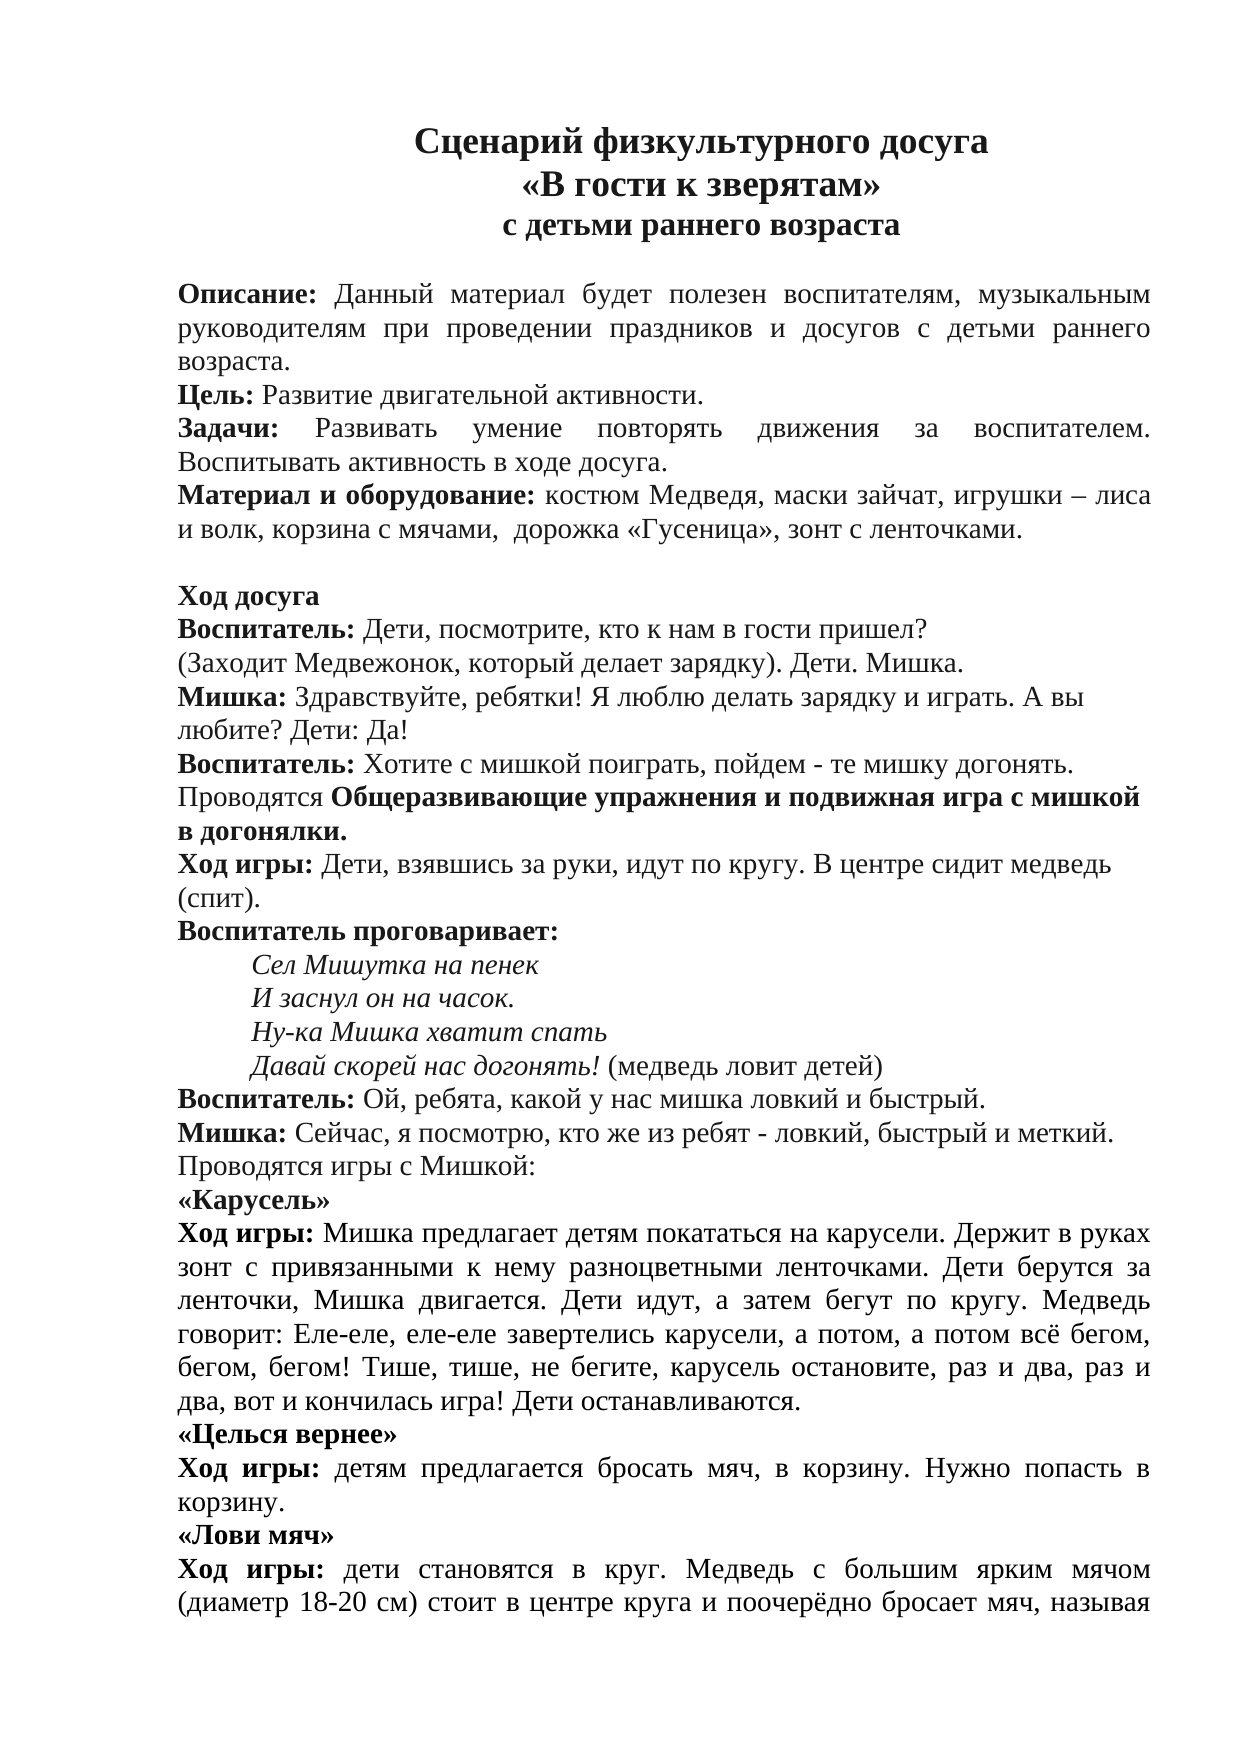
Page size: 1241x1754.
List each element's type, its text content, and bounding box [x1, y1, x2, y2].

text И заснул он на часок. [177, 981, 1152, 1014]
text Воспитатель проговаривает: [177, 913, 1152, 947]
text «В гости к зверятам» [177, 161, 1152, 204]
text «Лови мяч» [177, 1517, 1152, 1551]
text с детьми раннего возраста [177, 204, 1152, 243]
text «Целься вернее» [177, 1417, 1152, 1450]
text (Заходит Медвежонок, который делает зарядку). Дети. Мишка. [177, 645, 1152, 679]
text Ход игры: Мишка предлагает детям покататься на карусели. Держит в руках зонт с привязанными к нему разноцветными ленточками. Дети берутся за ленточки, Мишка двигается. Дети идут, а затем бегут по кругу. Медведь говорит: Еле-еле, еле-еле завертелись карусели, а потом, а потом всё бегом, бегом, бегом! Тише, тише, не бегите, карусель остановите, раз и два, раз и два, вот и кончилась игра! Дети останавливаются. [177, 1215, 1152, 1417]
text Материал и оборудование: костюм Медведя, маски зайчат, игрушки – лиса и волк, корзина с мячами, дорожка «Гусеница», зонт с ленточками. [177, 477, 1152, 544]
text Ход игры: детям предлагается бросать мяч, в корзину. Нужно попасть в корзину. [177, 1450, 1152, 1517]
text Воспитатель: Дети, посмотрите, кто к нам в гости пришел? [177, 612, 1152, 645]
text Мишка: Сейчас, я посмотрю, кто же из ребят - ловкий, быстрый и меткий. [177, 1115, 1152, 1148]
text Воспитатель: Ой, ребята, какой у нас мишка ловкий и быстрый. [177, 1081, 1152, 1115]
text Сел Мишутка на пенек [177, 947, 1152, 981]
text Воспитатель: Хотите с мишкой поиграть, пойдем - те мишку догонять. [177, 746, 1152, 779]
text Давай скорей нас догонять! (медведь ловит детей) [177, 1048, 1152, 1081]
text «Карусель» [177, 1182, 1152, 1215]
text Ну-ка Мишка хватит спать [177, 1014, 1152, 1048]
text Ход игры: Дети, взявшись за руки, идут по кругу. В центре сидит медведь (спит). [177, 846, 1152, 913]
text Описание: Данный материал будет полезен воспитателям, музыкальным руководителям при проведении праздников и досугов с детьми раннего возраста. [177, 276, 1152, 377]
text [177, 1551, 1152, 1618]
text Мишка: Здравствуйте, ребятки! Я люблю делать зарядку и играть. А вы любите? Дети: Да! [177, 679, 1152, 746]
text Проводятся игры с Мишкой: [177, 1148, 1152, 1182]
text Цель: Развитие двигательной активности. [177, 377, 1152, 410]
text Сценарий физкультурного досуга [177, 118, 1152, 161]
text Ход досуга [177, 578, 1152, 612]
text Проводятся Общеразвивающие упражнения и подвижная игра с мишкой в догонялки. [177, 779, 1152, 846]
text Задачи: Развивать умение повторять движения за воспитателем. Воспитывать активность в ходе досуга. [177, 410, 1152, 477]
